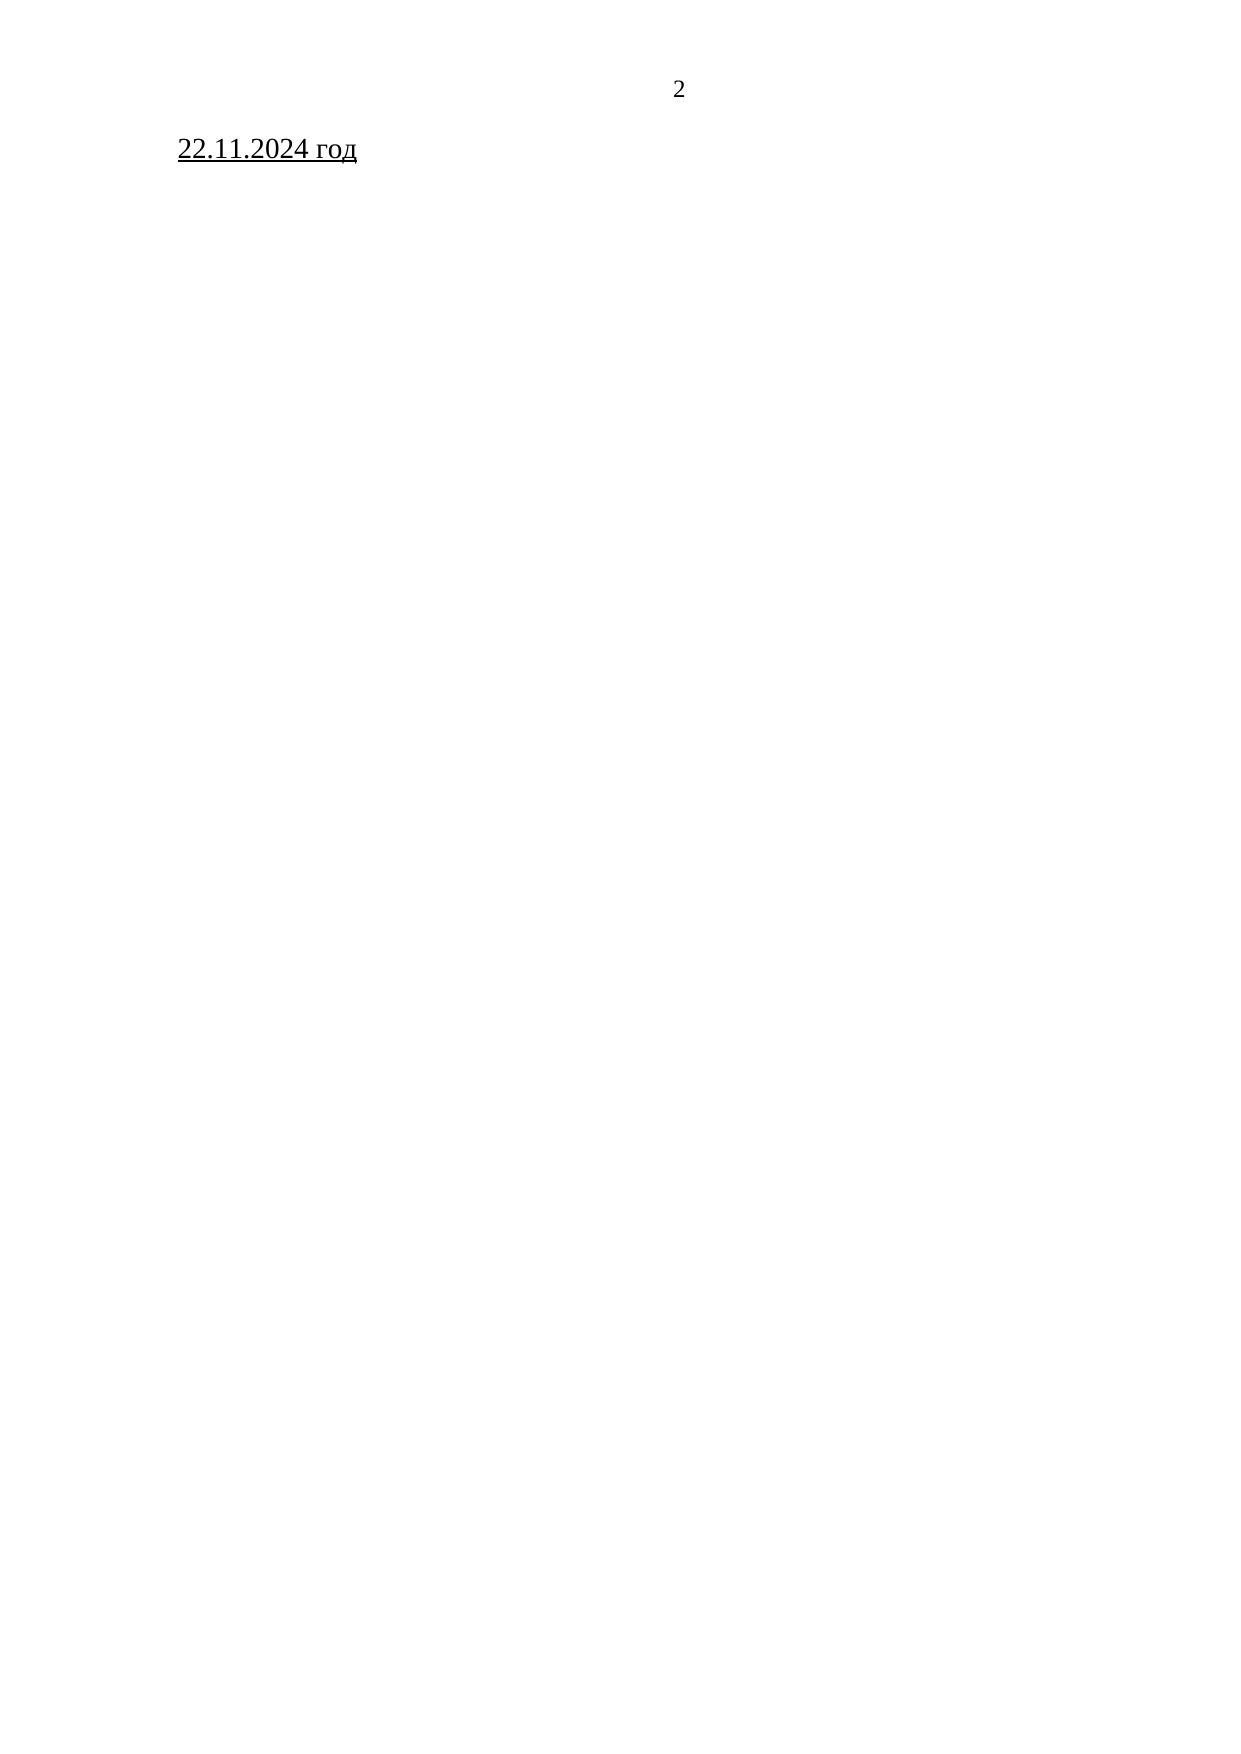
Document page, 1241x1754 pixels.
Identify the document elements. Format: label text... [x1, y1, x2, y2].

text 22.11.2024 год [177, 131, 1122, 165]
